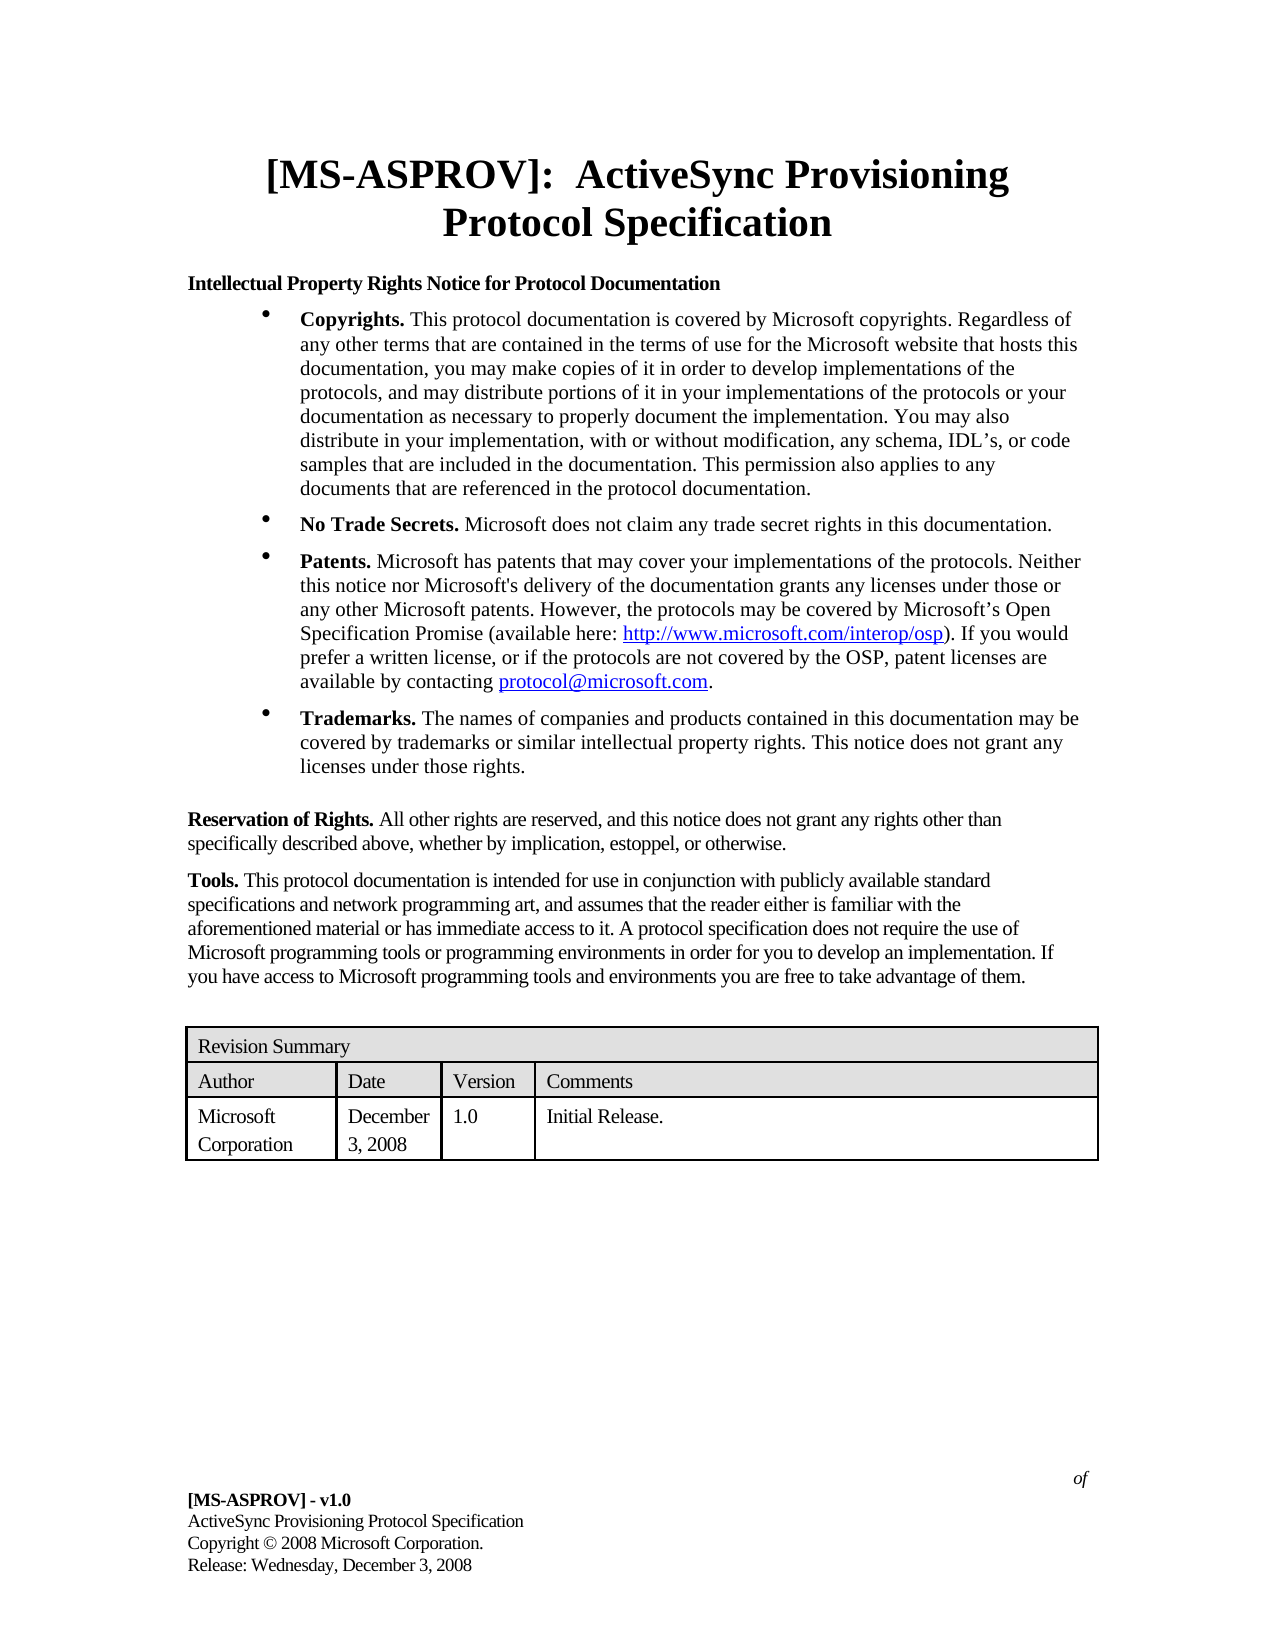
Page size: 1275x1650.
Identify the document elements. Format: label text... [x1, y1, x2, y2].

list Patents. Microsoft has patents that may cover your implementations of the protocols. Neither this notice nor Microsoft's delivery of the documentation grants any licenses under those or any other Microsoft patents. However, the protocols may be covered by Microsoft’s Open Specification Promise (available here: http://www.microsoft.com/interop/osp). If you would prefer a written license, or if the protocols are not covered by the OSP, patent licenses are available by contacting protocol@microsoft.com. [262, 549, 1087, 693]
table_header Revision Summary [188, 1028, 1097, 1061]
text [MS-ASPROV]: ActiveSync Provisioning Protocol Specification [187, 150, 1087, 246]
list Copyrights. This protocol documentation is covered by Microsoft copyrights. Regardless of any other terms that are contained in the terms of use for the Microsoft website that hosts this documentation, you may make copies of it in order to develop implementations of the protocols, and may distribute portions of it in your implementations of the protocols or your documentation as necessary to properly document the implementation. You may also distribute in your implementation, with or without modification, any schema, IDL’s, or code samples that are included in the documentation. This permission also applies to any documents that are referenced in the protocol documentation. [262, 307, 1087, 500]
table_cell Comments [536, 1063, 1097, 1096]
text Reservation of Rights. All other rights are reserved, and this notice does not grant any rights other than specifically described above, whether by implication, estoppel, or otherwise. [187, 807, 1087, 855]
table_cell Initial Release. [536, 1098, 1097, 1159]
table_cell 1.0 [443, 1098, 534, 1159]
text Intellectual Property Rights Notice for Protocol Documentation [187, 271, 1087, 295]
table_cell December 3, 2008 [338, 1098, 440, 1159]
text Tools. This protocol documentation is intended for use in conjunction with publicly available standard specifications and network programming art, and assumes that the reader either is familiar with the aforementioned material or has immediate access to it. A protocol specification does not require the use of Microsoft programming tools or programming environments in order for you to develop an implementation. If you have access to Microsoft programming tools and environments you are free to take advantage of them. [187, 868, 1087, 988]
list Trademarks. The names of companies and products contained in this documentation may be covered by trademarks or similar intellectual property rights. This notice does not grant any licenses under those rights. [262, 706, 1087, 778]
table_cell Date [338, 1063, 440, 1096]
table_cell Author [188, 1063, 335, 1096]
table_cell Version [443, 1063, 534, 1096]
table_cell Microsoft Corporation [188, 1098, 335, 1159]
list No Trade Secrets. Microsoft does not claim any trade secret rights in this documentation. [262, 512, 1087, 536]
